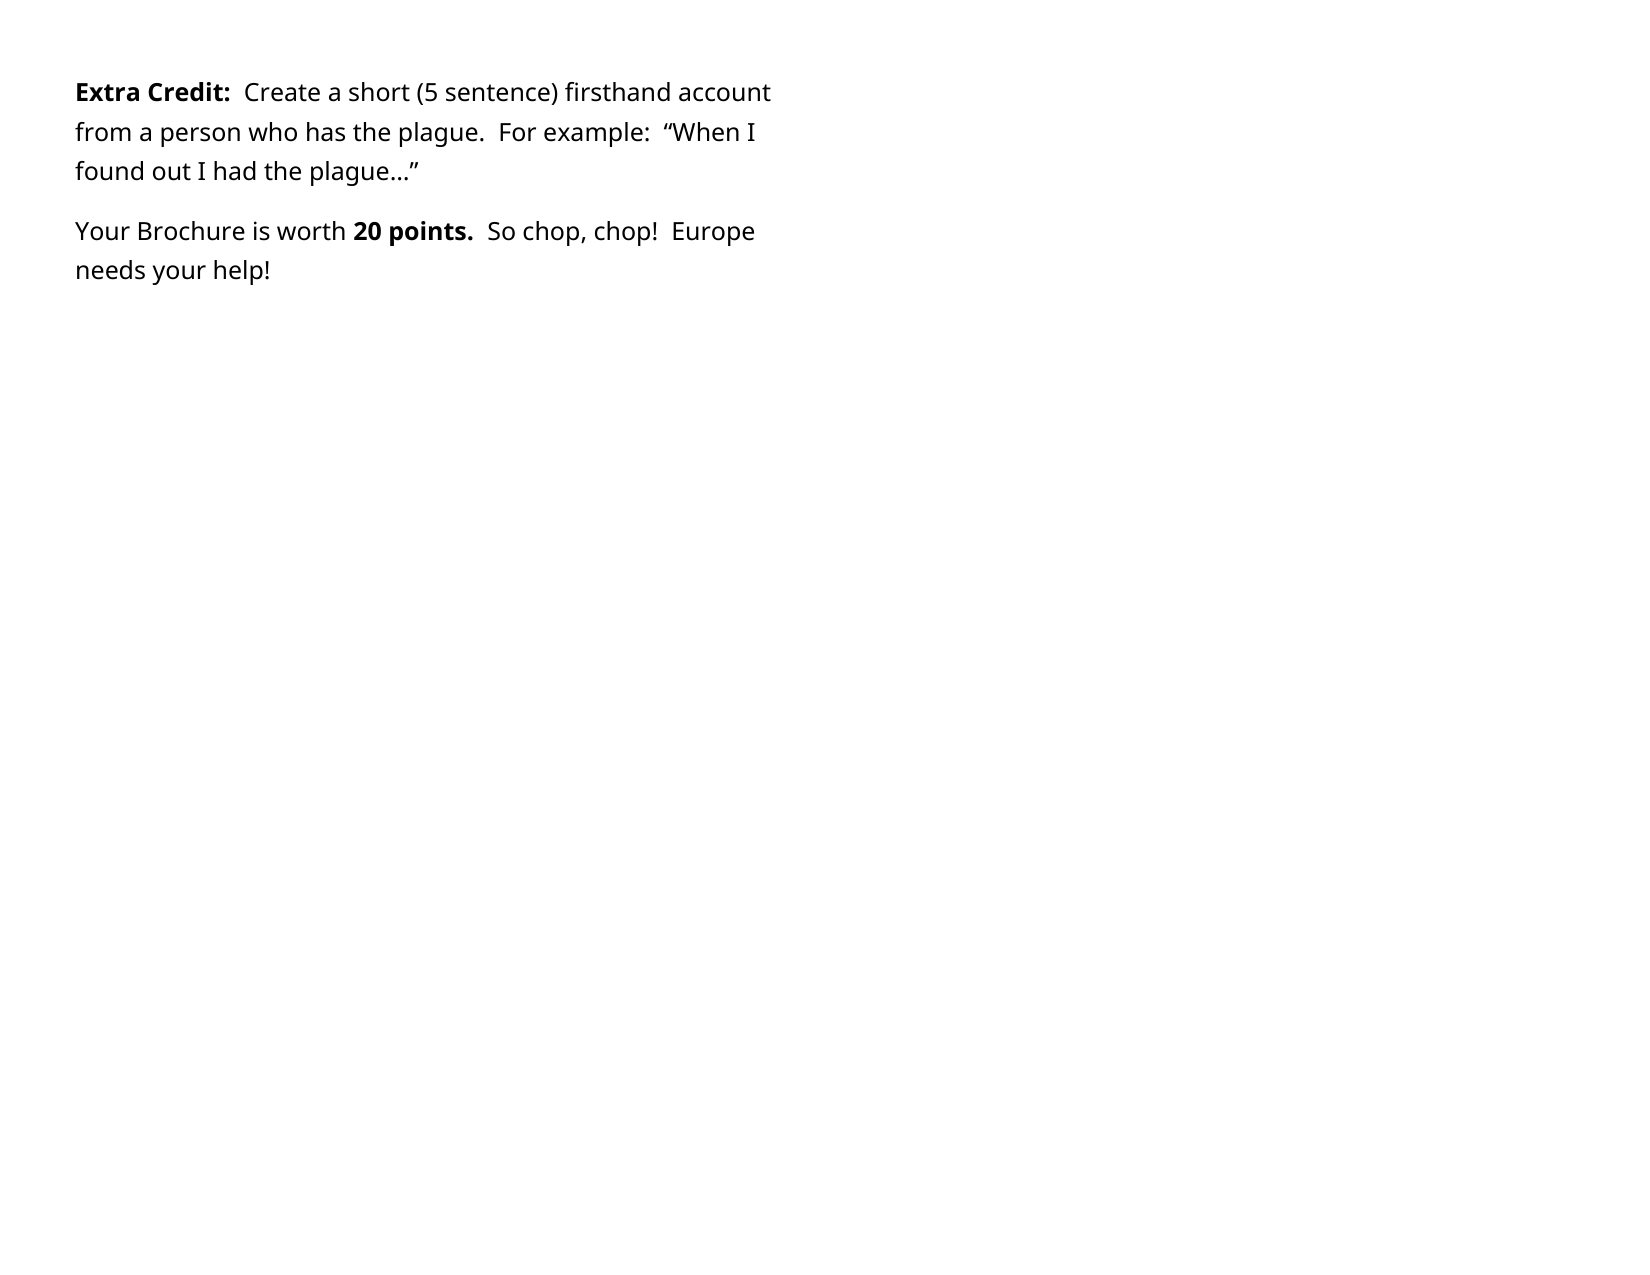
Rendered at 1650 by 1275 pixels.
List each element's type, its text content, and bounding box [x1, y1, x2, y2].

text Extra Credit: Create a short (5 sentence) firsthand account from a person who has the plague. For example: “When I found out I had the plague…” [75, 75, 787, 187]
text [75, 213, 787, 287]
